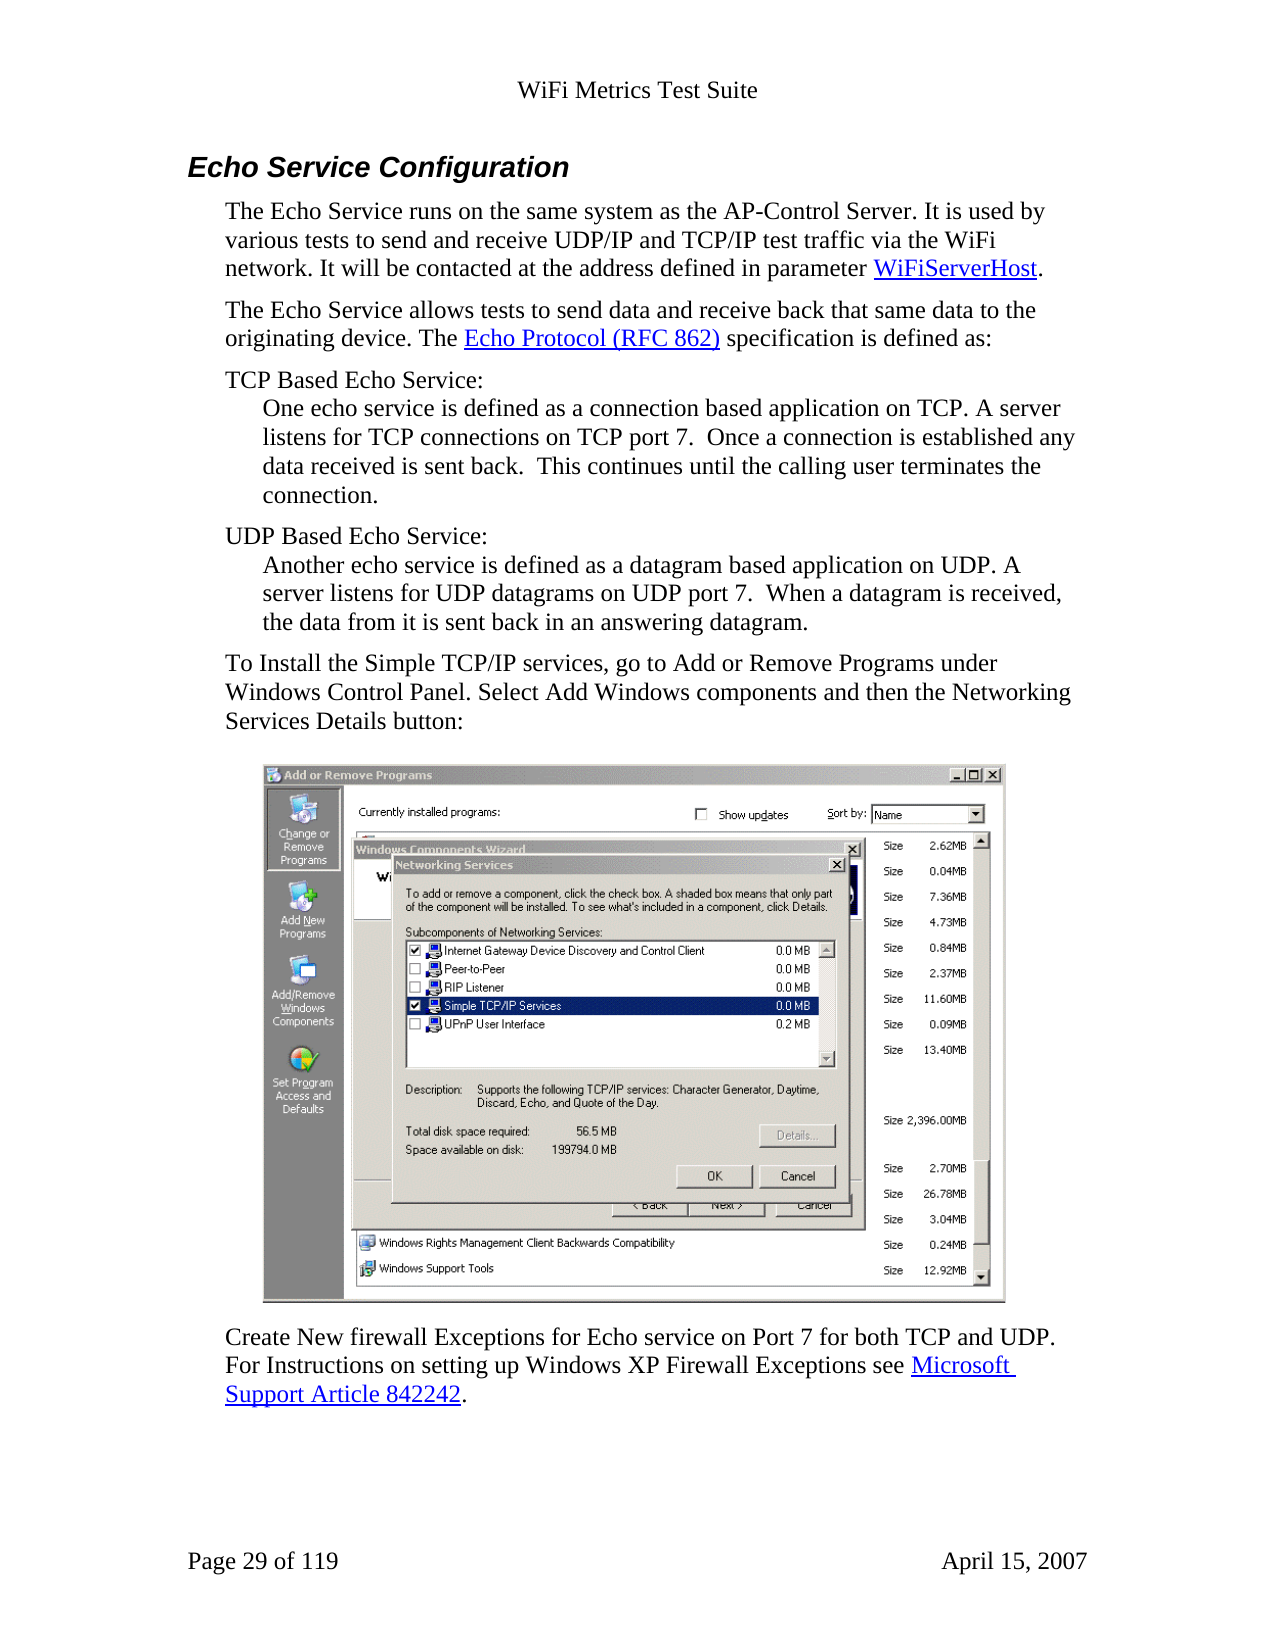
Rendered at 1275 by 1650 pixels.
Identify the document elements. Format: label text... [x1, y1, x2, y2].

text TCP Based Echo Service: [225, 365, 1087, 393]
subtitle Echo Service Configuration [187, 150, 1087, 183]
text One echo service is defined as a connection based application on TCP. A server listens for TCP connections on TCP port 7. Once a connection is established any data received is sent back. This continues until the calling user terminates the connection. [262, 393, 1087, 508]
text To Install the Simple TCP/IP services, go to Add or Remove Programs under Windows Control Panel. Select Add Windows components and then the Networking Services Details button: [225, 648, 1087, 735]
text The Echo Service allows tests to send data and receive back that same data to the originating device. The Echo Protocol (RFC 862) specification is defined as: [225, 295, 1087, 352]
text UDP Based Echo Service: [225, 521, 1087, 550]
text Another echo service is defined as a datagram based application on UDP. A server listens for UDP datagrams on UDP port 7. When a datagram is received, the data from it is sent back in an answering datagram. [262, 550, 1087, 636]
text Create New firewall Exceptions for Echo service on Port 7 for both TCP and UDP. For Instructions on setting up Windows XP Firewall Exceptions see Microsoft Support Article 842242. [225, 1322, 1087, 1408]
text The Echo Service runs on the same system as the AP-Control Server. It is used by various tests to send and receive UDP/IP and TCP/IP test traffic via the WiFi network. It will be contacted at the address defined in parameter WiFiServerHost. [225, 196, 1087, 282]
picture [262, 763, 1006, 1303]
